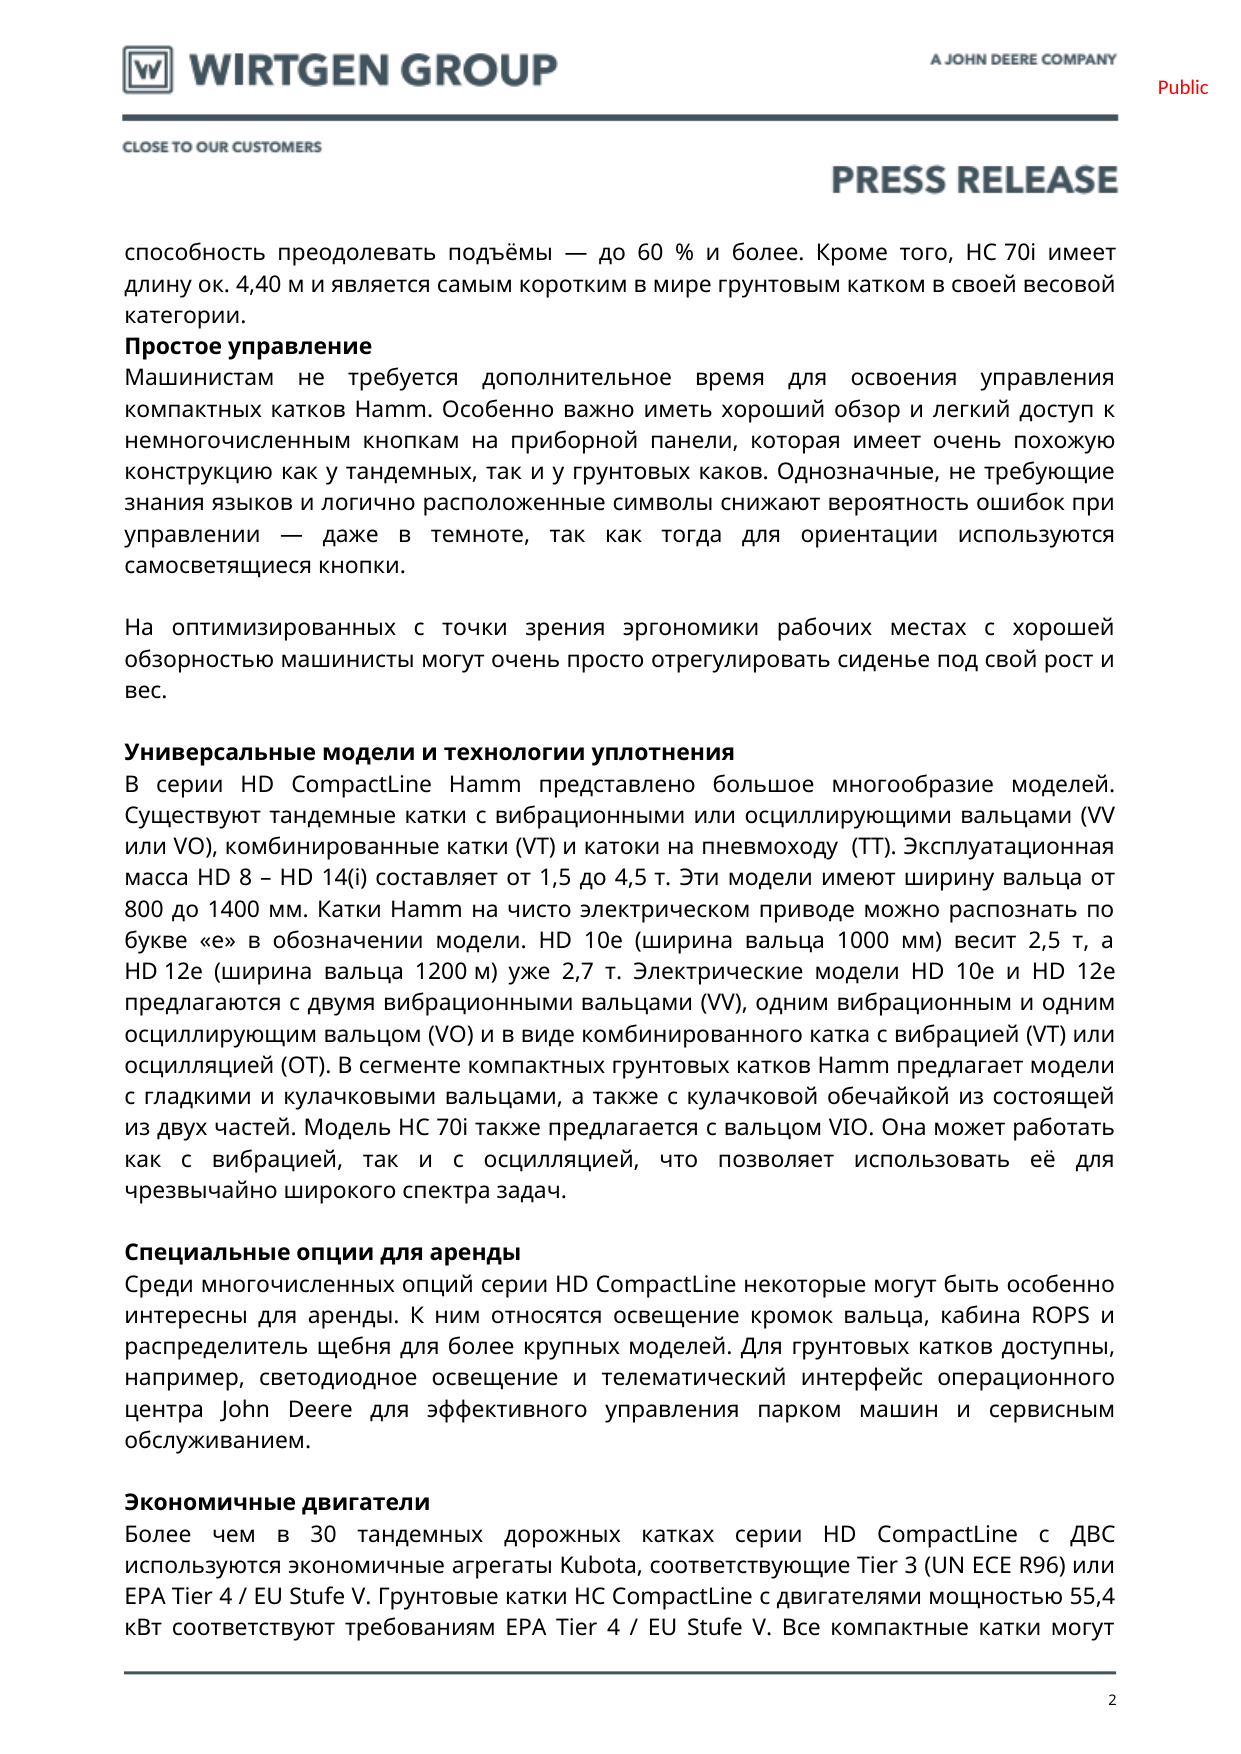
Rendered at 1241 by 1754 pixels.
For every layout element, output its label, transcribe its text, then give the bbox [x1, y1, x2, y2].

text Экономичные двигатели [124, 1486, 1116, 1517]
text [124, 1517, 1116, 1642]
text На оптимизированных с точки зрения эргономики рабочих местах с хорошей обзорностью машинисты могут очень просто отрегулировать сиденье под свой рост и вес. [124, 611, 1116, 705]
text Среди многочисленных опций серии HD CompactLine некоторые могут быть особенно интересны для аренды. К ним относятся освещение кромок вальца, кабина ROPS и распределитель щебня для более крупных моделей. Для грунтовых катков доступны, например, светодиодное освещение и телематический интерфейс операционного центра John Deere для эффективного управления парком машин и сервисным обслуживанием. [124, 1267, 1116, 1455]
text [124, 236, 1116, 330]
text Простое управление [124, 330, 1116, 361]
text В серии HD CompactLine Hamm представлено большое многообразие моделей. Существуют тандемные катки с вибрационными или осциллирующими вальцами (VV или VO), комбинированные катки (VT) и катоки на пневмоходу (TT). Эксплуатационная масса HD 8 – HD 14(i) составляет от 1,5 до 4,5 т. Эти модели имеют ширину вальца от 800 до 1400 мм. Катки Hamm на чисто электрическом приводе можно распознать по букве «e» в обозначении модели. HD 10e (ширина вальца 1000 мм) весит 2,5 т, а HD 12e (ширина вальца 1200 м) уже 2,7 т. Электрические модели HD 10e и HD 12e предлагаются с двумя вибрационными вальцами (VV), одним вибрационным и одним осциллирующим вальцом (VO) и в виде комбинированного катка с вибрацией (VT) или осцилляцией (OT). В сегменте компактных грунтовых катков Hamm предлагает модели с гладкими и кулачковыми вальцами, а также с кулачковой обечайкой из состоящей из двух частей. Модель HC 70i также предлагается с вальцом VIO. Она может работать как с вибрацией, так и с осцилляцией, что позволяет использовать её для чрезвычайно широкого спектра задач. [124, 767, 1116, 1205]
text Специальные опции для аренды [124, 1236, 1116, 1267]
text Универсальные модели и технологии уплотнения [124, 736, 1116, 767]
text Машинистам не требуется дополнительное время для освоения управления компактных катков Hamm. Особенно важно иметь хороший обзор и легкий доступ к немногочисленным кнопкам на приборной панели, которая имеет очень похожую конструкцию как у тандемных, так и у грунтовых каков. Однозначные, не требующие знания языков и логично расположенные символы снижают вероятность ошибок при управлении — даже в темноте, так как тогда для ориентации используются самосветящиеся кнопки. [124, 361, 1116, 580]
